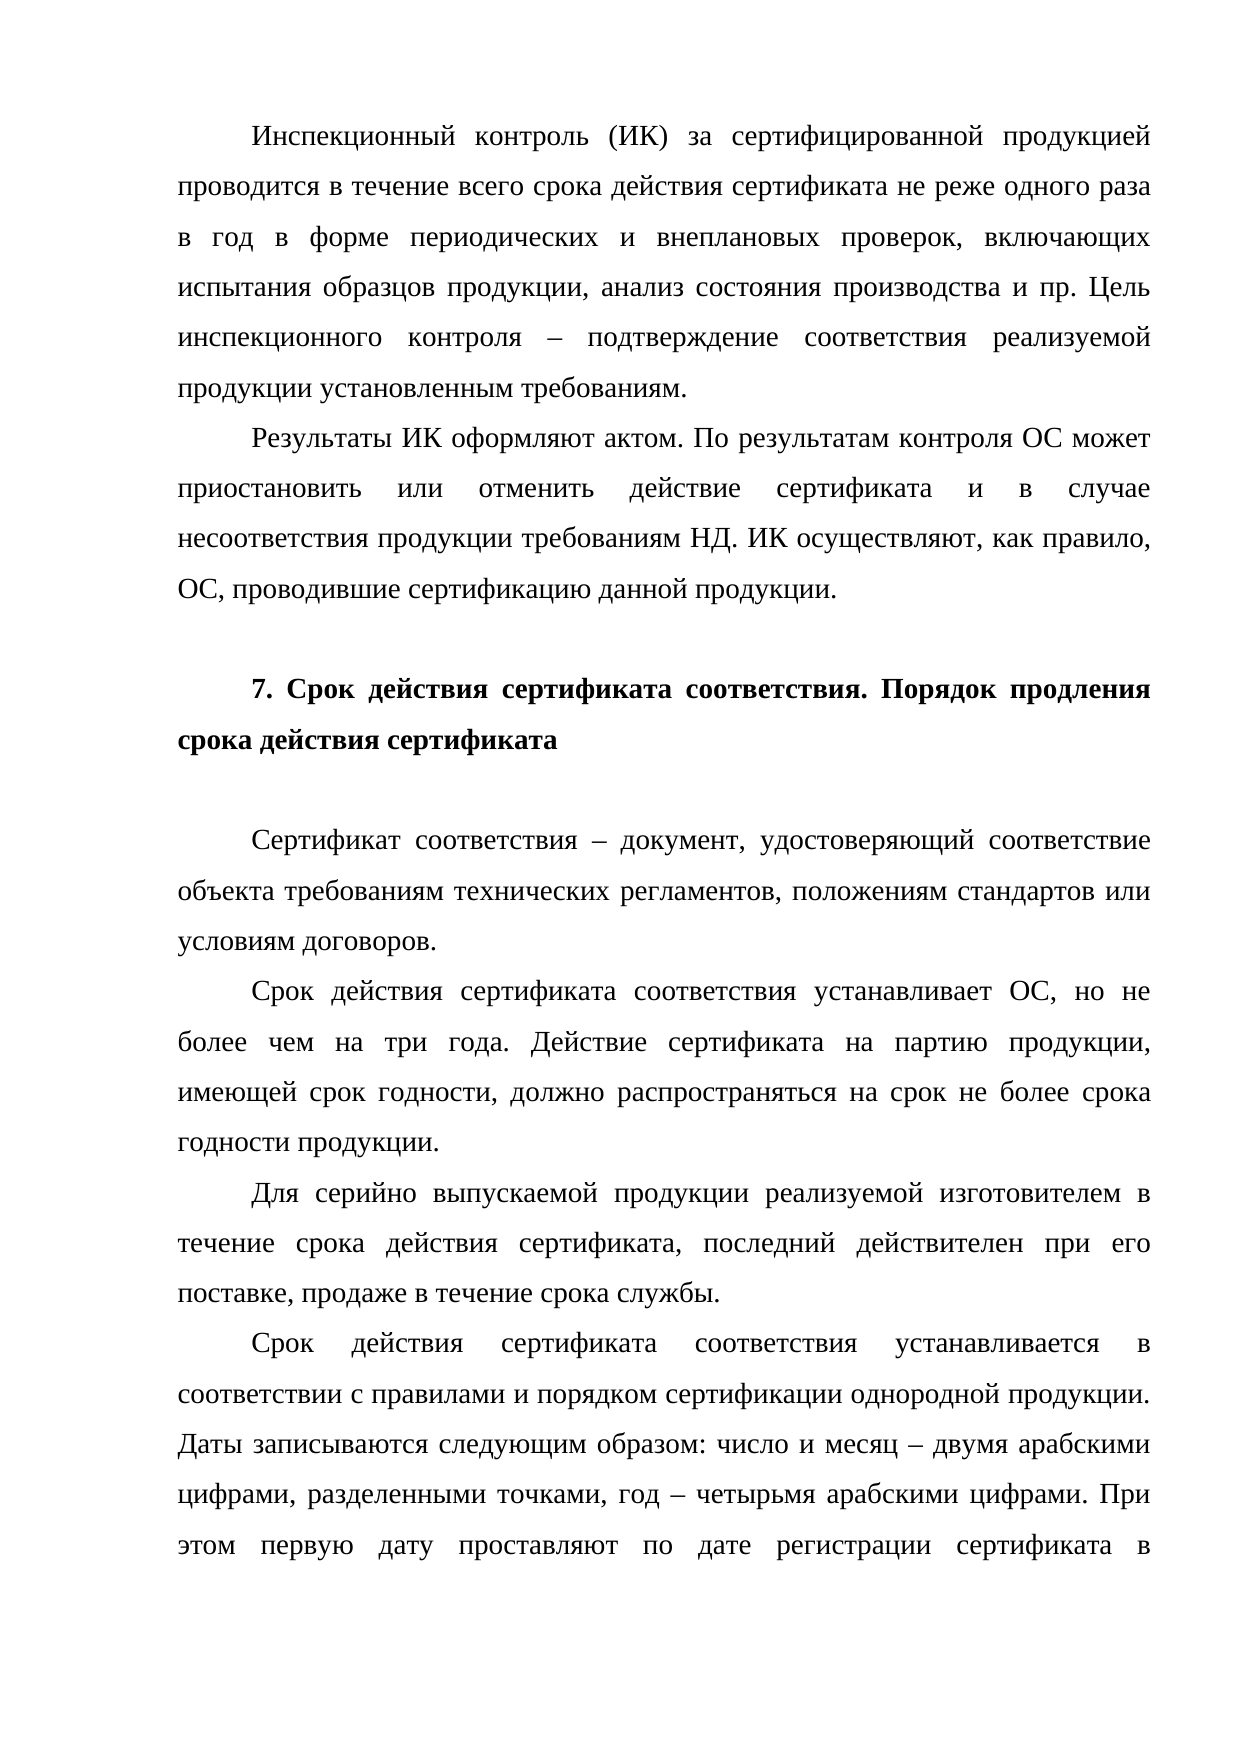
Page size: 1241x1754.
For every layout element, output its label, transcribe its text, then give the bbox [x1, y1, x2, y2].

text 7. Срок действия сертификата соответствия. Порядок продления срока действия сертификата [177, 672, 1152, 755]
text Сертификат соответствия – документ, удостоверяющий соответствие объекта требованиям технических регламентов, положениям стандартов или условиям договоров. [177, 822, 1152, 957]
text Для серийно выпускаемой продукции реализуемой изготовителем в течение срока действия сертификата, последний действителен при его поставке, продаже в течение срока службы. [177, 1175, 1152, 1309]
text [177, 1326, 1152, 1560]
text Инспекционный контроль (ИК) за сертифицированной продукцией проводится в течение всего срока действия сертификата не реже одного раза в год в форме периодических и внеплановых проверок, включающих испытания образцов продукции, анализ состояния производства и пр. Цель инспекционного контроля – подтверждение соответствия реализуемой продукции установленным требованиям. [177, 118, 1152, 403]
text Срок действия сертификата соответствия устанавливает ОС, но не более чем на три года. Действие сертификата на партию продукции, имеющей срок годности, должно распространяться на срок не более срока годности продукции. [177, 973, 1152, 1158]
text Результаты ИК оформляют актом. По результатам контроля ОС может приостановить или отменить действие сертификата и в случае несоответствия продукции требованиям НД. ИК осуществляют, как правило, ОС, проводившие сертификацию данной продукции. [177, 420, 1152, 604]
